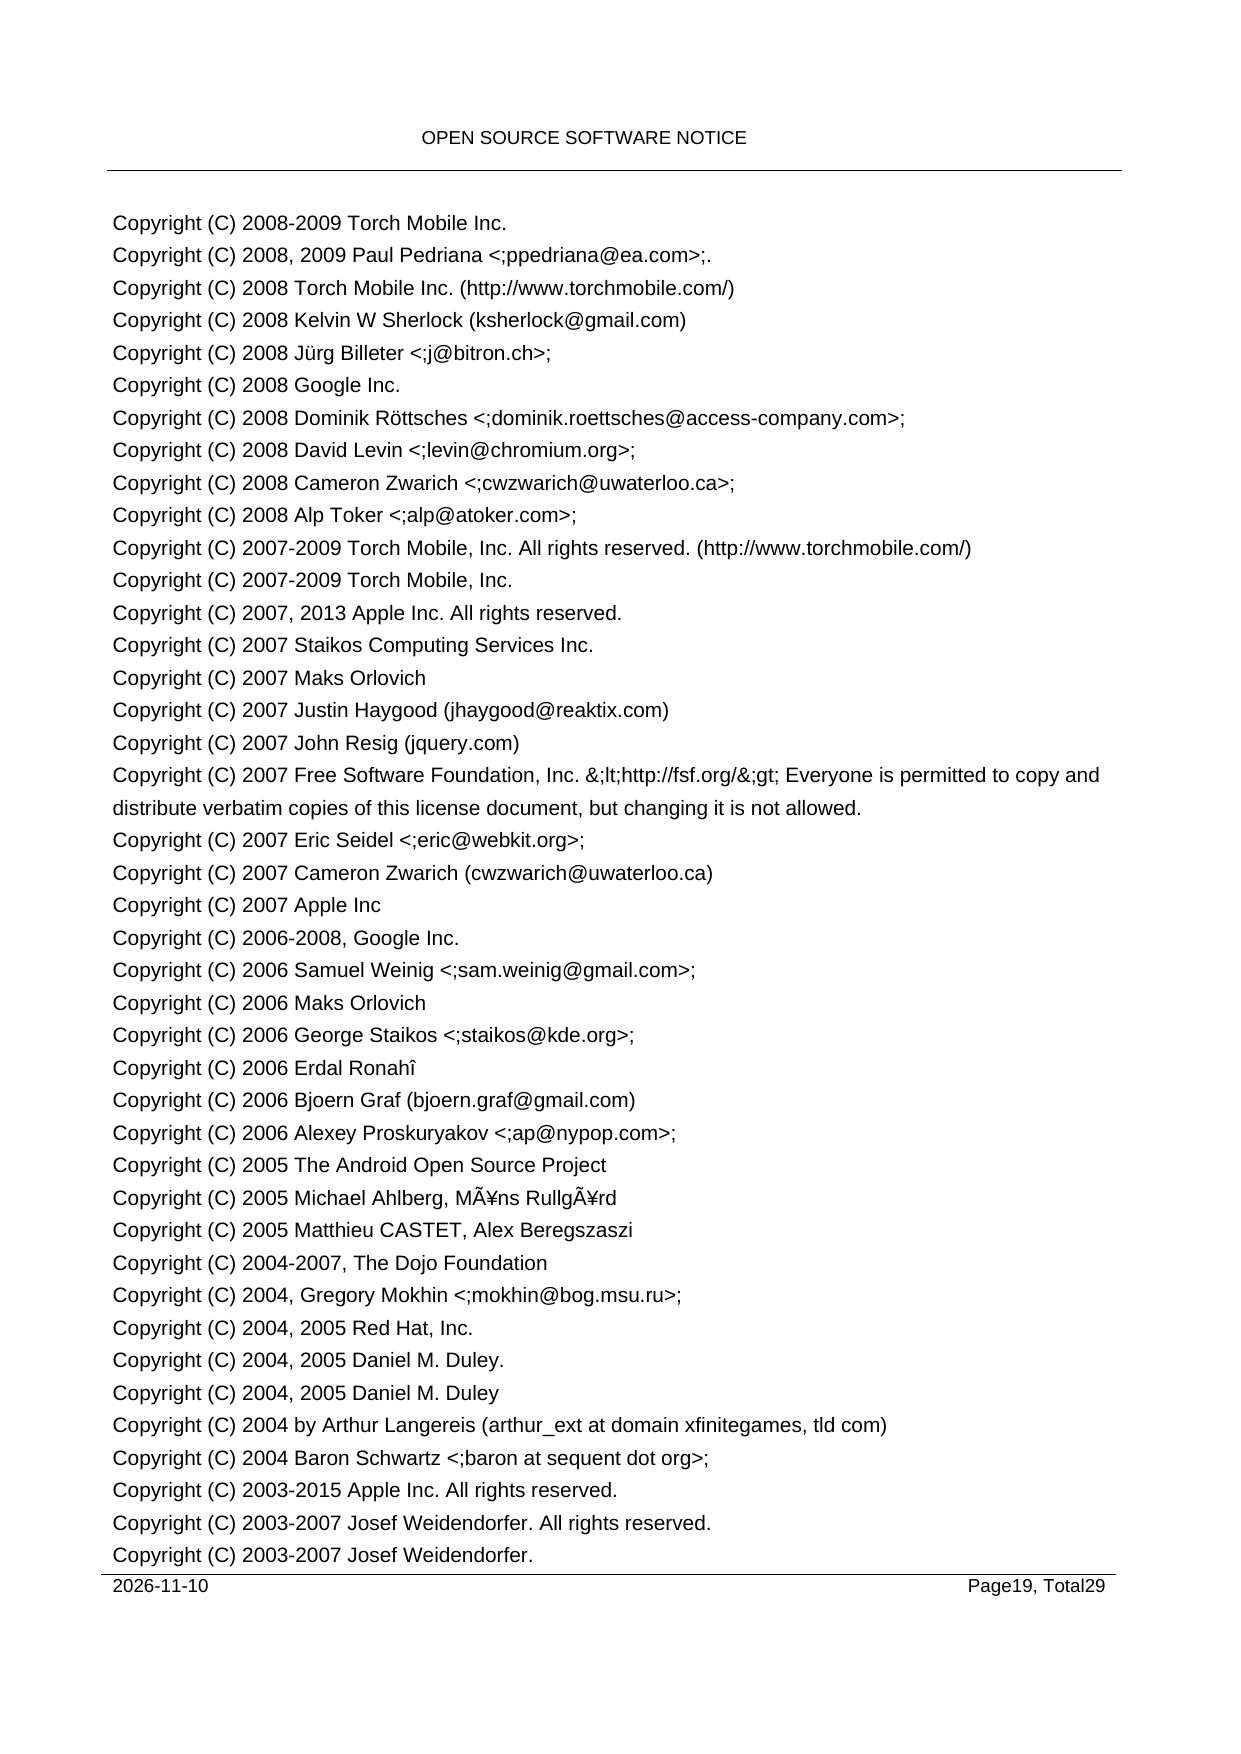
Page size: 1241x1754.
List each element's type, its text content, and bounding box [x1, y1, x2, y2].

text Copyright (C) 2007-2009 Torch Mobile, Inc. All rights reserved. (http://www.torchmobile.com/) [112, 531, 1128, 564]
text Copyright (C) 2007 John Resig (jquery.com) [112, 726, 1128, 759]
text Copyright (C) 2008 Jürg Billeter <;j@bitron.ch>; [112, 336, 1128, 369]
text Copyright (C) 2004, 2005 Daniel M. Duley. [112, 1344, 1128, 1376]
text Copyright (C) 2008 Kelvin W Sherlock (ksherlock@gmail.com) [112, 304, 1128, 336]
text Copyright (C) 2006 Samuel Weinig <;sam.weinig@gmail.com>; [112, 954, 1128, 986]
text Copyright (C) 2008, 2009 Paul Pedriana <;ppedriana@ea.com>;. [112, 239, 1128, 271]
text Copyright (C) 2003-2007 Josef Weidendorfer. [112, 1539, 1128, 1571]
text Copyright (C) 2008-2009 Torch Mobile Inc. [112, 206, 1128, 239]
text Copyright (C) 2008 Google Inc. [112, 369, 1128, 401]
text Copyright (C) 2007 Free Software Foundation, Inc. &;lt;http://fsf.org/&;gt; Everyone is permitted to copy and distribute verbatim copies of this license document, but changing it is not allowed. [112, 759, 1128, 824]
text Copyright (C) 2005 Matthieu CASTET, Alex Beregszaszi [112, 1214, 1128, 1246]
text Copyright (C) 2006 Alexey Proskuryakov <;ap@nypop.com>; [112, 1116, 1128, 1149]
text Copyright (C) 2007 Staikos Computing Services Inc. [112, 629, 1128, 661]
text Copyright (C) 2008 Cameron Zwarich <;cwzwarich@uwaterloo.ca>; [112, 466, 1128, 499]
text Copyright (C) 2004-2007, The Dojo Foundation [112, 1246, 1128, 1279]
text Copyright (C) 2006-2008, Google Inc. [112, 921, 1128, 954]
text Copyright (C) 2003-2015 Apple Inc. All rights reserved. [112, 1474, 1128, 1506]
text Copyright (C) 2004, 2005 Daniel M. Duley [112, 1376, 1128, 1409]
text Copyright (C) 2004 Baron Schwartz <;baron at sequent dot org>; [112, 1441, 1128, 1474]
text Copyright (C) 2007 Maks Orlovich [112, 661, 1128, 694]
text Copyright (C) 2006 Maks Orlovich [112, 986, 1128, 1019]
text Copyright (C) 2003-2007 Josef Weidendorfer. All rights reserved. [112, 1506, 1128, 1539]
text Copyright (C) 2007, 2013 Apple Inc. All rights reserved. [112, 596, 1128, 629]
text Copyright (C) 2004 by Arthur Langereis (arthur_ext at domain xfinitegames, tld com) [112, 1409, 1128, 1441]
text Copyright (C) 2007-2009 Torch Mobile, Inc. [112, 564, 1128, 596]
text Copyright (C) 2006 Bjoern Graf (bjoern.graf@gmail.com) [112, 1084, 1128, 1116]
text Copyright (C) 2007 Apple Inc [112, 889, 1128, 921]
text Copyright (C) 2004, 2005 Red Hat, Inc. [112, 1311, 1128, 1344]
text Copyright (C) 2007 Cameron Zwarich (cwzwarich@uwaterloo.ca) [112, 856, 1128, 889]
text Copyright (C) 2004, Gregory Mokhin <;mokhin@bog.msu.ru>; [112, 1279, 1128, 1311]
text Copyright (C) 2008 Torch Mobile Inc. (http://www.torchmobile.com/) [112, 271, 1128, 304]
text Copyright (C) 2006 George Staikos <;staikos@kde.org>; [112, 1019, 1128, 1051]
text Copyright (C) 2005 Michael Ahlberg, MÃ¥ns RullgÃ¥rd [112, 1181, 1128, 1214]
text Copyright (C) 2008 Dominik Röttsches <;dominik.roettsches@access-company.com>; [112, 401, 1128, 434]
text Copyright (C) 2006 Erdal Ronahî [112, 1051, 1128, 1084]
text Copyright (C) 2008 Alp Toker <;alp@atoker.com>; [112, 499, 1128, 531]
text Copyright (C) 2007 Eric Seidel <;eric@webkit.org>; [112, 824, 1128, 856]
text Copyright (C) 2008 David Levin <;levin@chromium.org>; [112, 434, 1128, 466]
text Copyright (C) 2007 Justin Haygood (jhaygood@reaktix.com) [112, 694, 1128, 726]
text Copyright (C) 2005 The Android Open Source Project [112, 1149, 1128, 1181]
